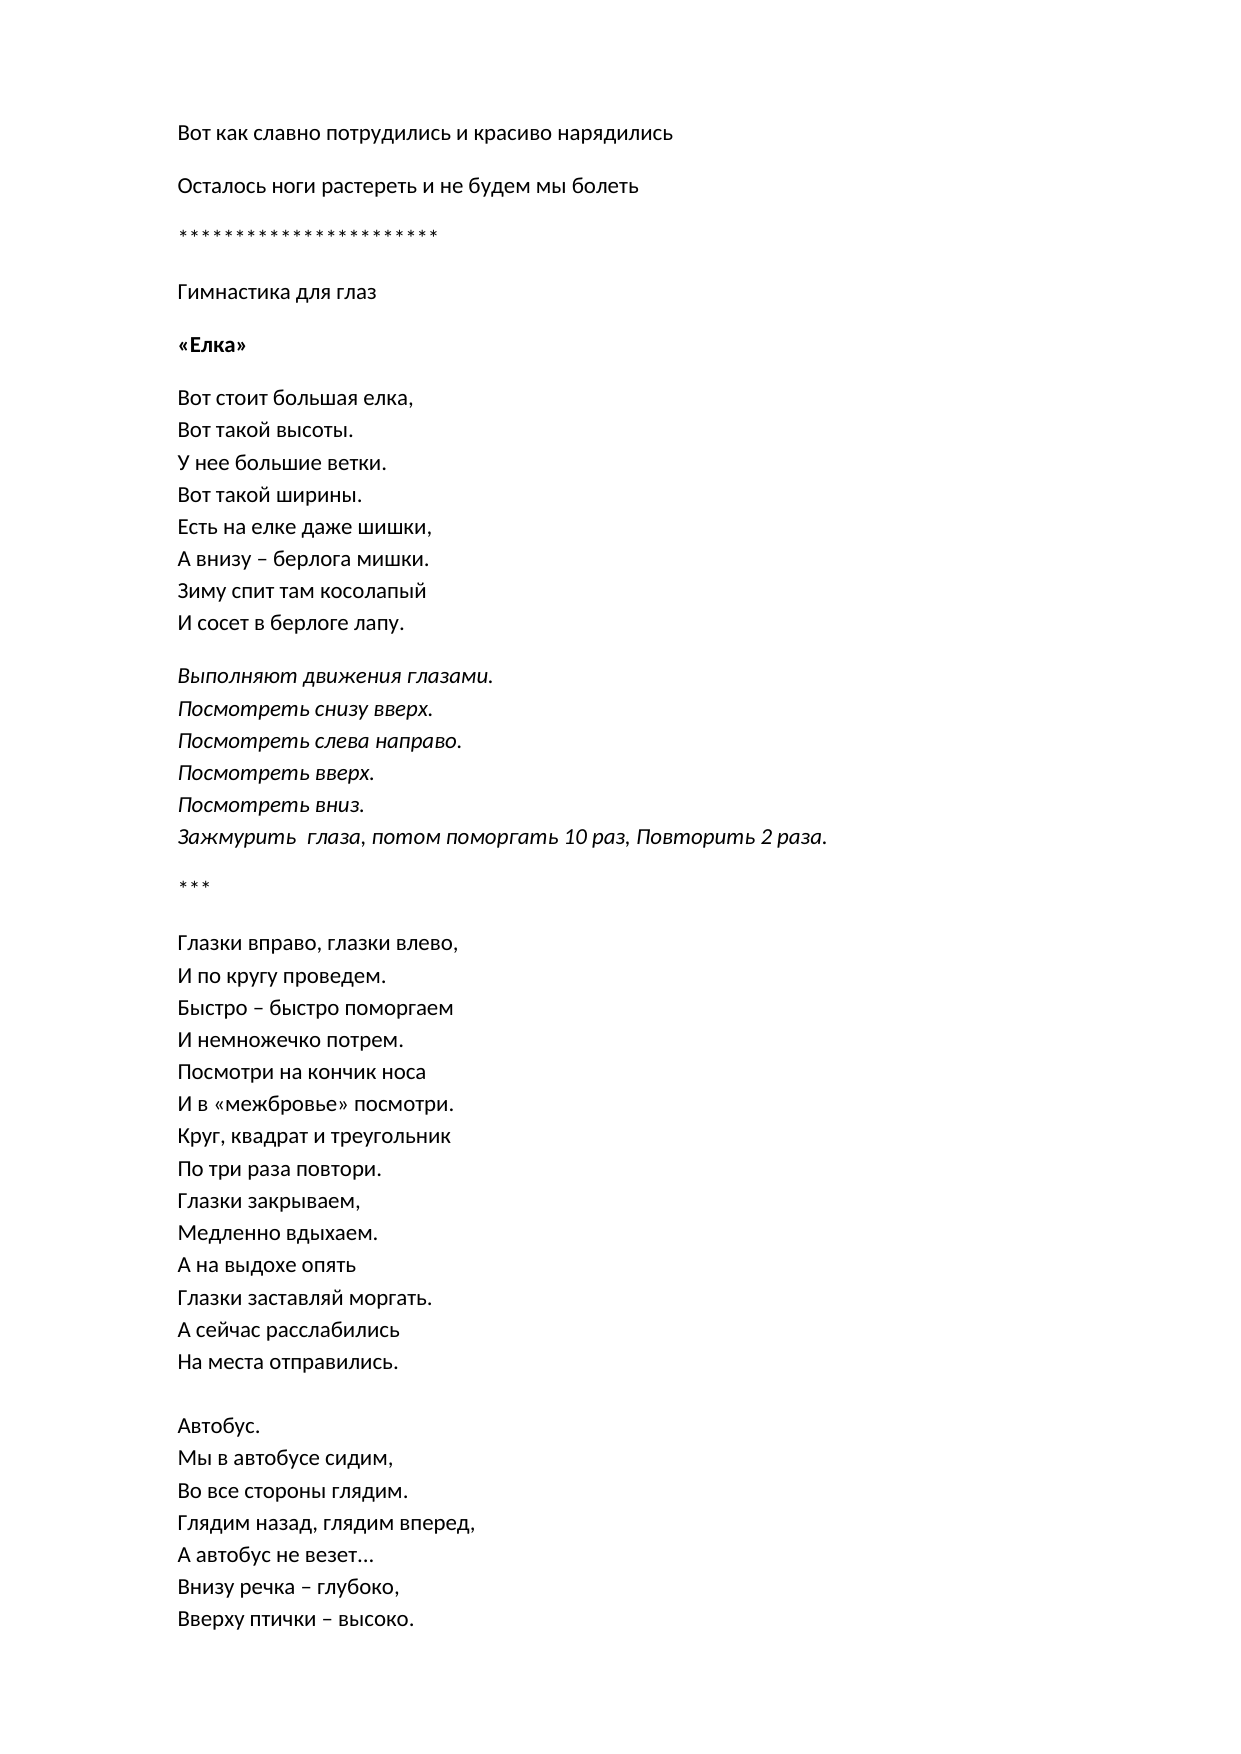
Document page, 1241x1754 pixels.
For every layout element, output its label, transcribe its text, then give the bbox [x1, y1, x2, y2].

text Вот как славно потрудились и красиво нарядились [177, 118, 1152, 146]
text *** [177, 876, 1152, 903]
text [177, 928, 1152, 1632]
text Выполняют движения глазами. Посмотреть снизу вверх. Посмотреть слева направо. Посмотреть вверх. Посмотреть вниз. Зажмурить глаза, потом поморгать 10 раз, Повторить 2 раза. [177, 662, 1152, 851]
text Гимнастика для глаз [177, 277, 1152, 305]
text *********************** [177, 224, 1152, 252]
text «Елка» [177, 330, 1152, 358]
text Осталось ноги растереть и не будем мы болеть [177, 171, 1152, 199]
text Вот стоит большая елка, Вот такой высоты. У нее большие ветки. Вот такой ширины. Есть на елке даже шишки, А внизу – берлога мишки. Зиму спит там косолапый И сосет в берлоге лапу. [177, 383, 1152, 637]
